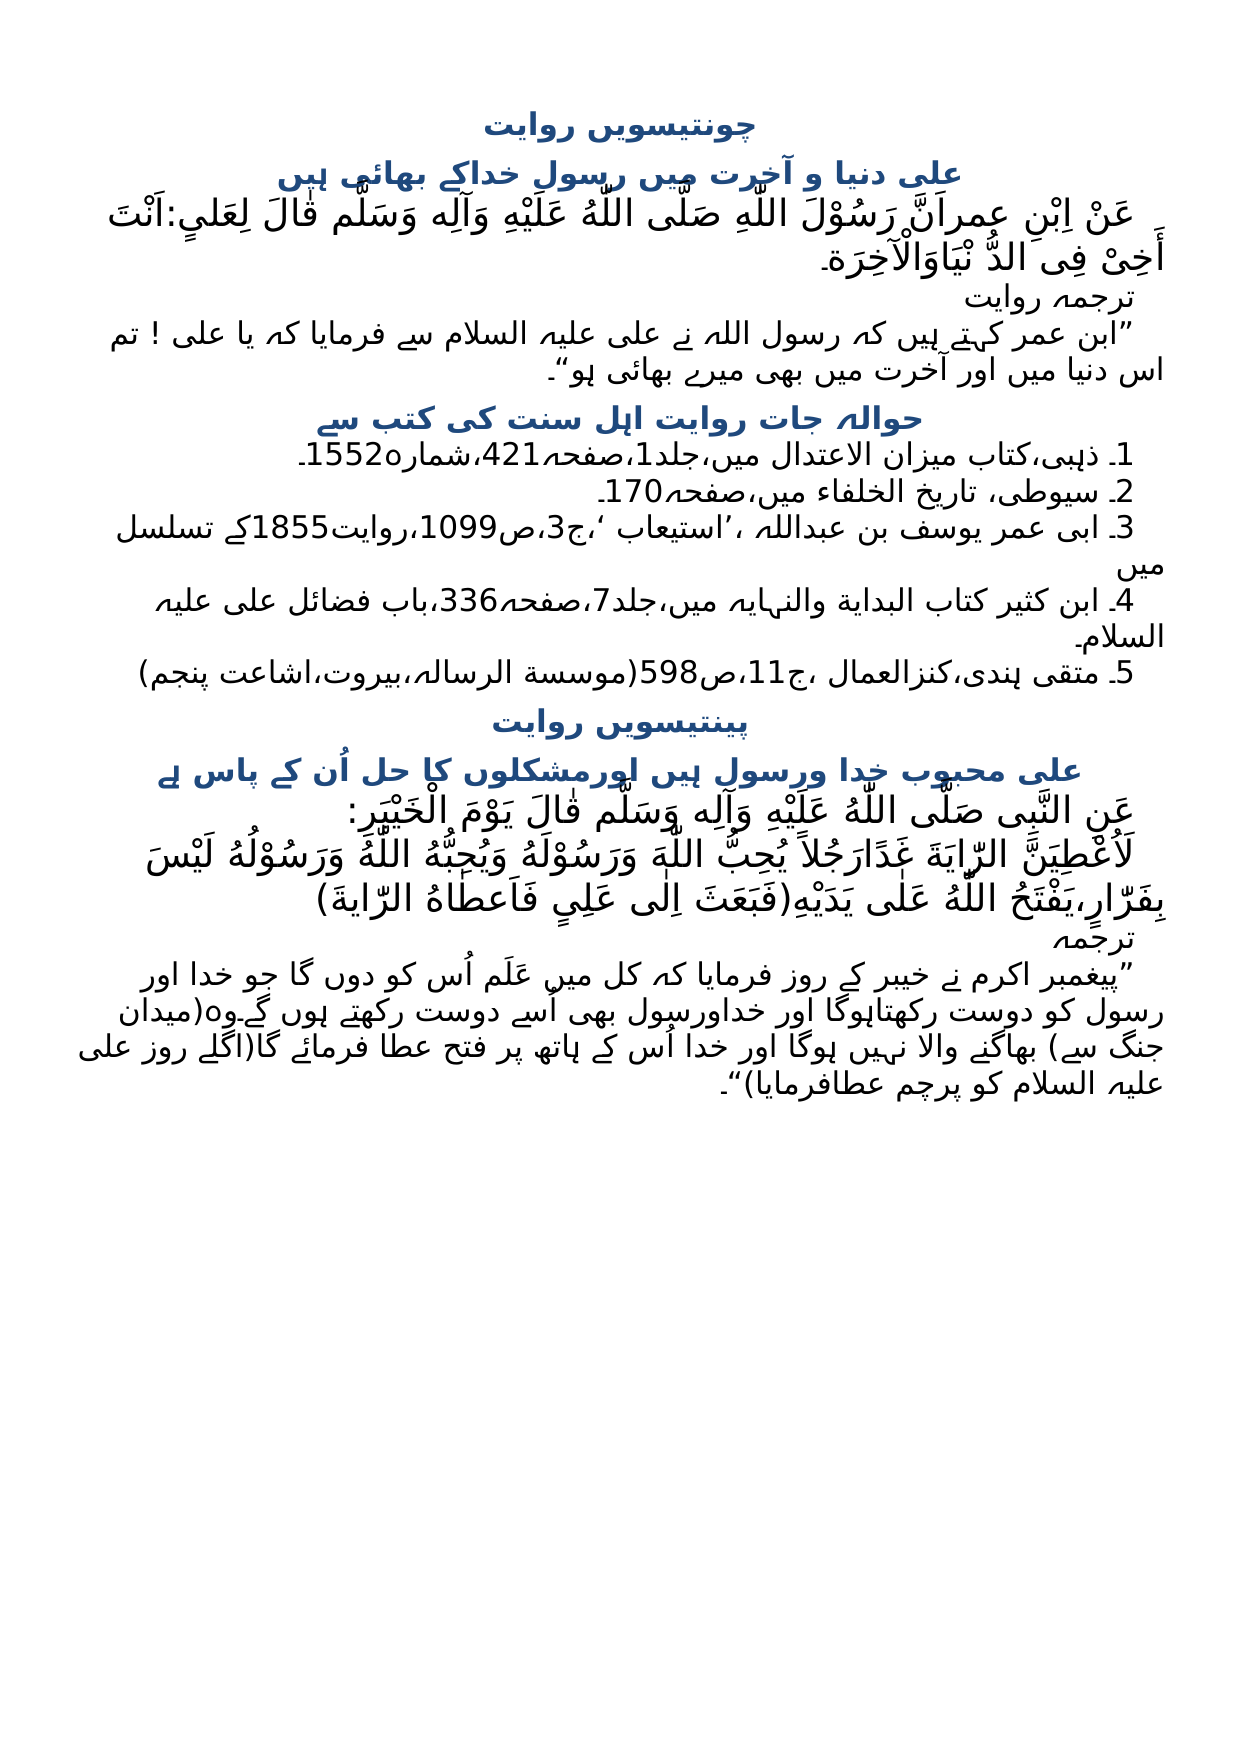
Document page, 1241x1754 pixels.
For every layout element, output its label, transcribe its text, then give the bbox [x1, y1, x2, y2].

text لَاُعْطِیَنَّ الرّٰایَةَ غَدًارَجُلاً یُحِبُّ اللّٰهَ وَرَسُوْلَهُ وَیُحِبُّهُ اللّٰهُ وَرَسُوْلُهُ لَیْسَ بِفَرّٰارٍ،یَفْتَحُ اللّٰهُ عَلٰی یَدَیْهِ(فَبَعَثَ اِلٰی عَلِیٍ فَاَعطٰاهُ الرّٰایةَ) [75, 832, 1165, 920]
subtitle پینتیسویں روایت [75, 704, 1165, 740]
text 4۔ ابن کثیر کتاب البدایة والنہایہ میں،جلد7،صفحہ336،باب فضائل علی علیہ السلام۔ [75, 582, 1165, 655]
subtitle حوالہ جات روایت اہل سنت کی کتب سے [75, 400, 1165, 437]
text عَنْ اِبْنِ عمراَنَّ رَسُوْلَ اللّٰهِ صَلَّی اللّٰهُ عَلَیْهِ وَآلِه وَسَلَّم قٰالَ لِعَلیٍ:اَنْتَ أَخِیْ فِی الدُّ نْیَاوَالْآخِرَة۔ [75, 191, 1165, 279]
text ”ابن عمر کہتے ہیں کہ رسول اللہ نے علی علیہ السلام سے فرمایا کہ یا علی ! تم اس دنیا میں اور آخرت میں بھی میرے بھائی ہو“۔ [75, 315, 1165, 388]
subtitle چونتیسویں روایت [75, 106, 1165, 143]
text ”پیغمبر اکرم نے خیبر کے روز فرمایا کہ کل میں عَلَم اُس کو دوں گا جو خدا اور رسول کو دوست رکھتاہوگا اور خداورسول بھی اُسے دوست رکھتے ہوں گے۔وہ(میدان جنگ سے) بھاگنے والا نہیں ہوگا اور خدا اُس کے ہاتھ پر فتح عطا فرمائے گا(اگلے روز علی علیہ السلام کو پرچم عطافرمایا)“۔ [75, 956, 1165, 1102]
subtitle علی محبوب خدا ورسول ہیں اورمشکلوں کا حل اُن کے پاس ہے [75, 752, 1165, 789]
text ترجمہ روایت [75, 279, 1165, 315]
subtitle علی دنیا و آخرت میں رسول خداکے بھائی ہیں [75, 155, 1165, 191]
text عَنِ النَّبِی صَلَّی اللّٰهُ عَلَیْهِ وَآلِه وَسَلَّم قٰالَ یَوْمَ الْخَیْبَرِ: [75, 789, 1165, 832]
text 3۔ ابی عمر یوسف بن عبداللہ ،’استیعاب ‘،ج3،ص1099،روایت1855کے تسلسل میں [75, 509, 1165, 582]
text 5۔ متقی ہندی،کنزالعمال ،ج11،ص598(موسسة الرسالہ،بیروت،اشاعت پنجم) [75, 655, 1165, 691]
text 1۔ ذہبی،کتاب میزان الاعتدال میں،جلد1،صفحہ421،شمارہ1552۔ [75, 437, 1165, 473]
text 2۔ سیوطی، تاریخ الخلفاء میں،صفحہ170۔ [75, 473, 1165, 509]
text ترجمہ [75, 920, 1165, 956]
